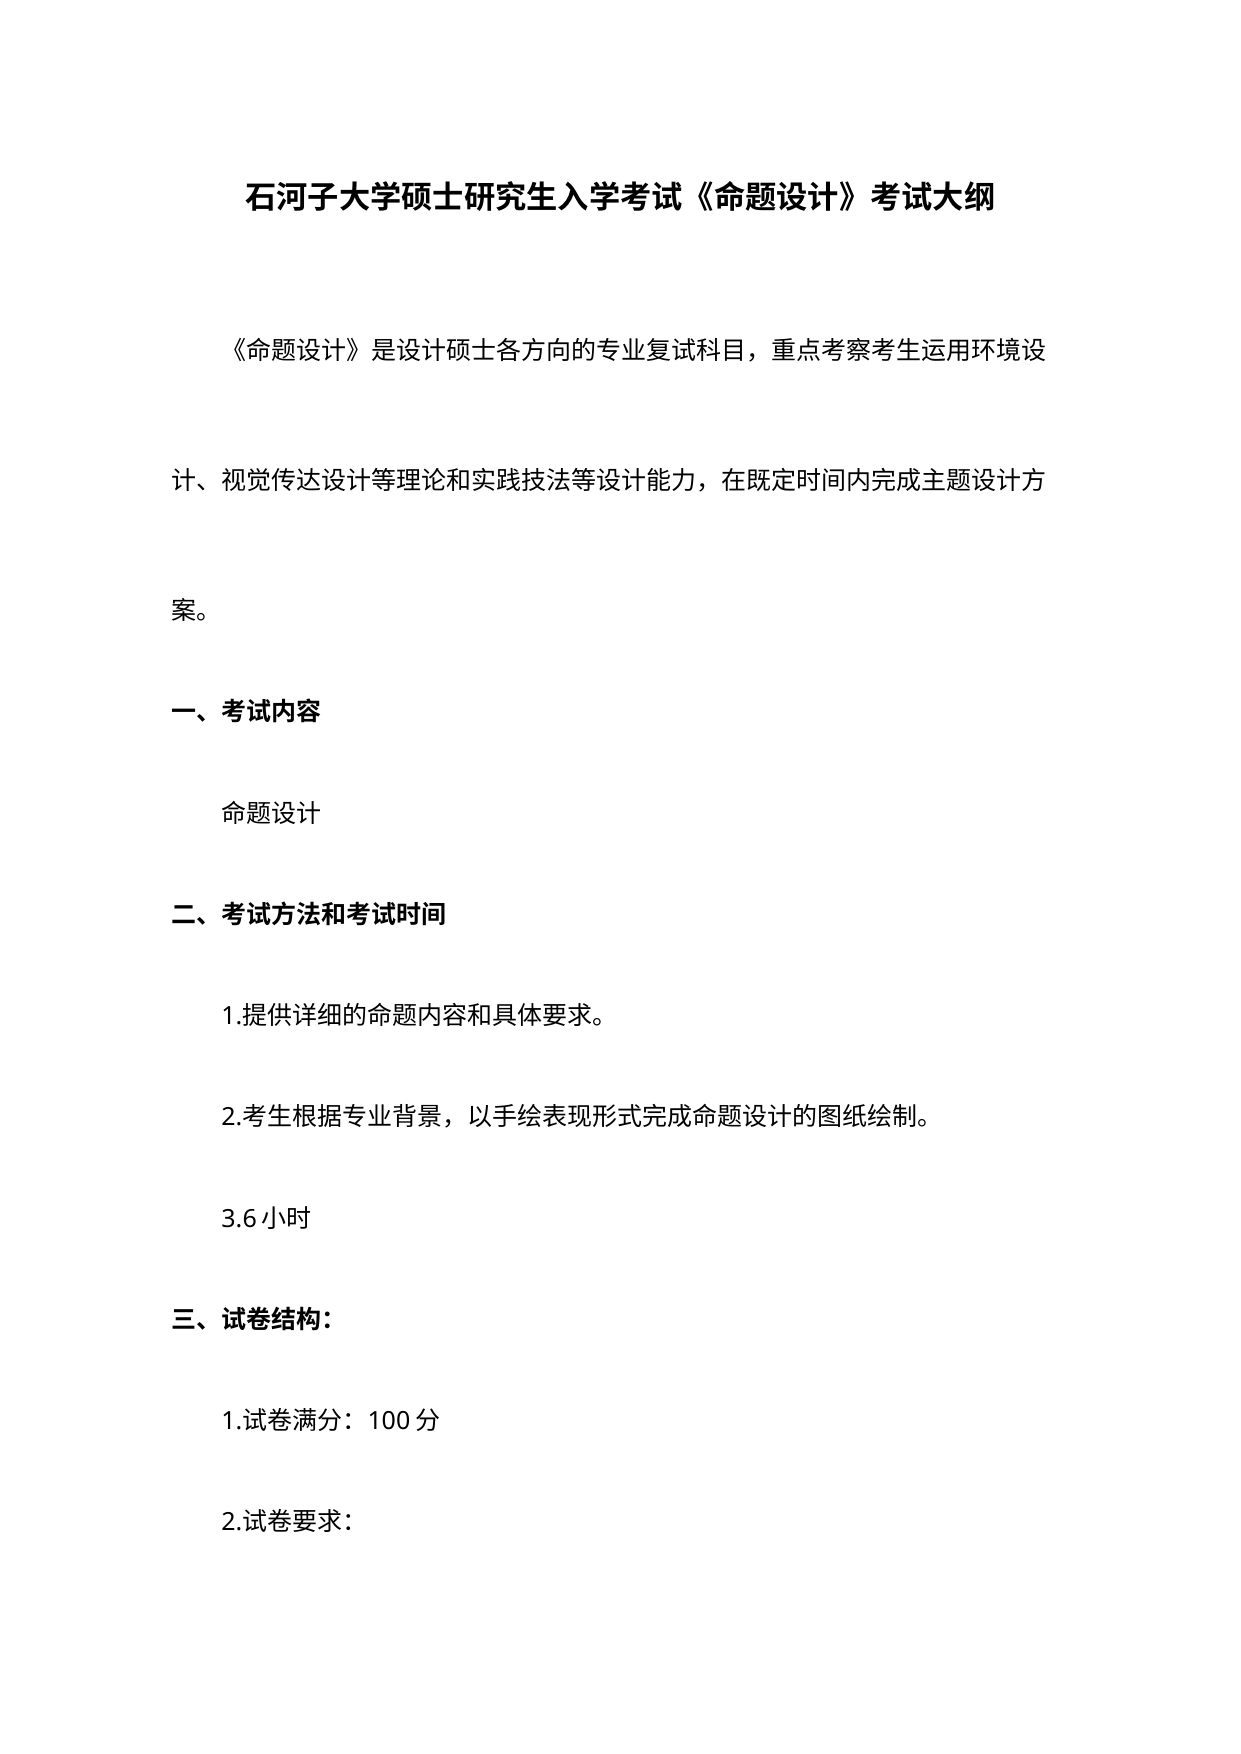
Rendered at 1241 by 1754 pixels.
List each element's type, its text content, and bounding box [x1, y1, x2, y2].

text 3.6小时 [171, 1184, 1069, 1249]
text 2.考生根据专业背景，以手绘表现形式完成命题设计的图纸绘制。 [171, 1082, 1069, 1147]
text 《命题设计》是设计硕士各方向的专业复试科目，重点考察考生运用环境设计、视觉传达设计等理论和实践技法等设计能力，在既定时间内完成主题设计方案。 [171, 316, 1069, 641]
text 三、试卷结构： [171, 1285, 1069, 1350]
text 2.试卷要求： [171, 1487, 1069, 1552]
text 1.提供详细的命题内容和具体要求。 [171, 981, 1069, 1046]
text 石河子大学硕士研究生入学考试《命题设计》考试大纲 [171, 162, 1069, 227]
text 二、考试方法和考试时间 [171, 880, 1069, 945]
text 一、考试内容 [171, 677, 1069, 742]
text 命题设计 [171, 779, 1069, 844]
text 1.试卷满分：100分 [171, 1386, 1069, 1451]
